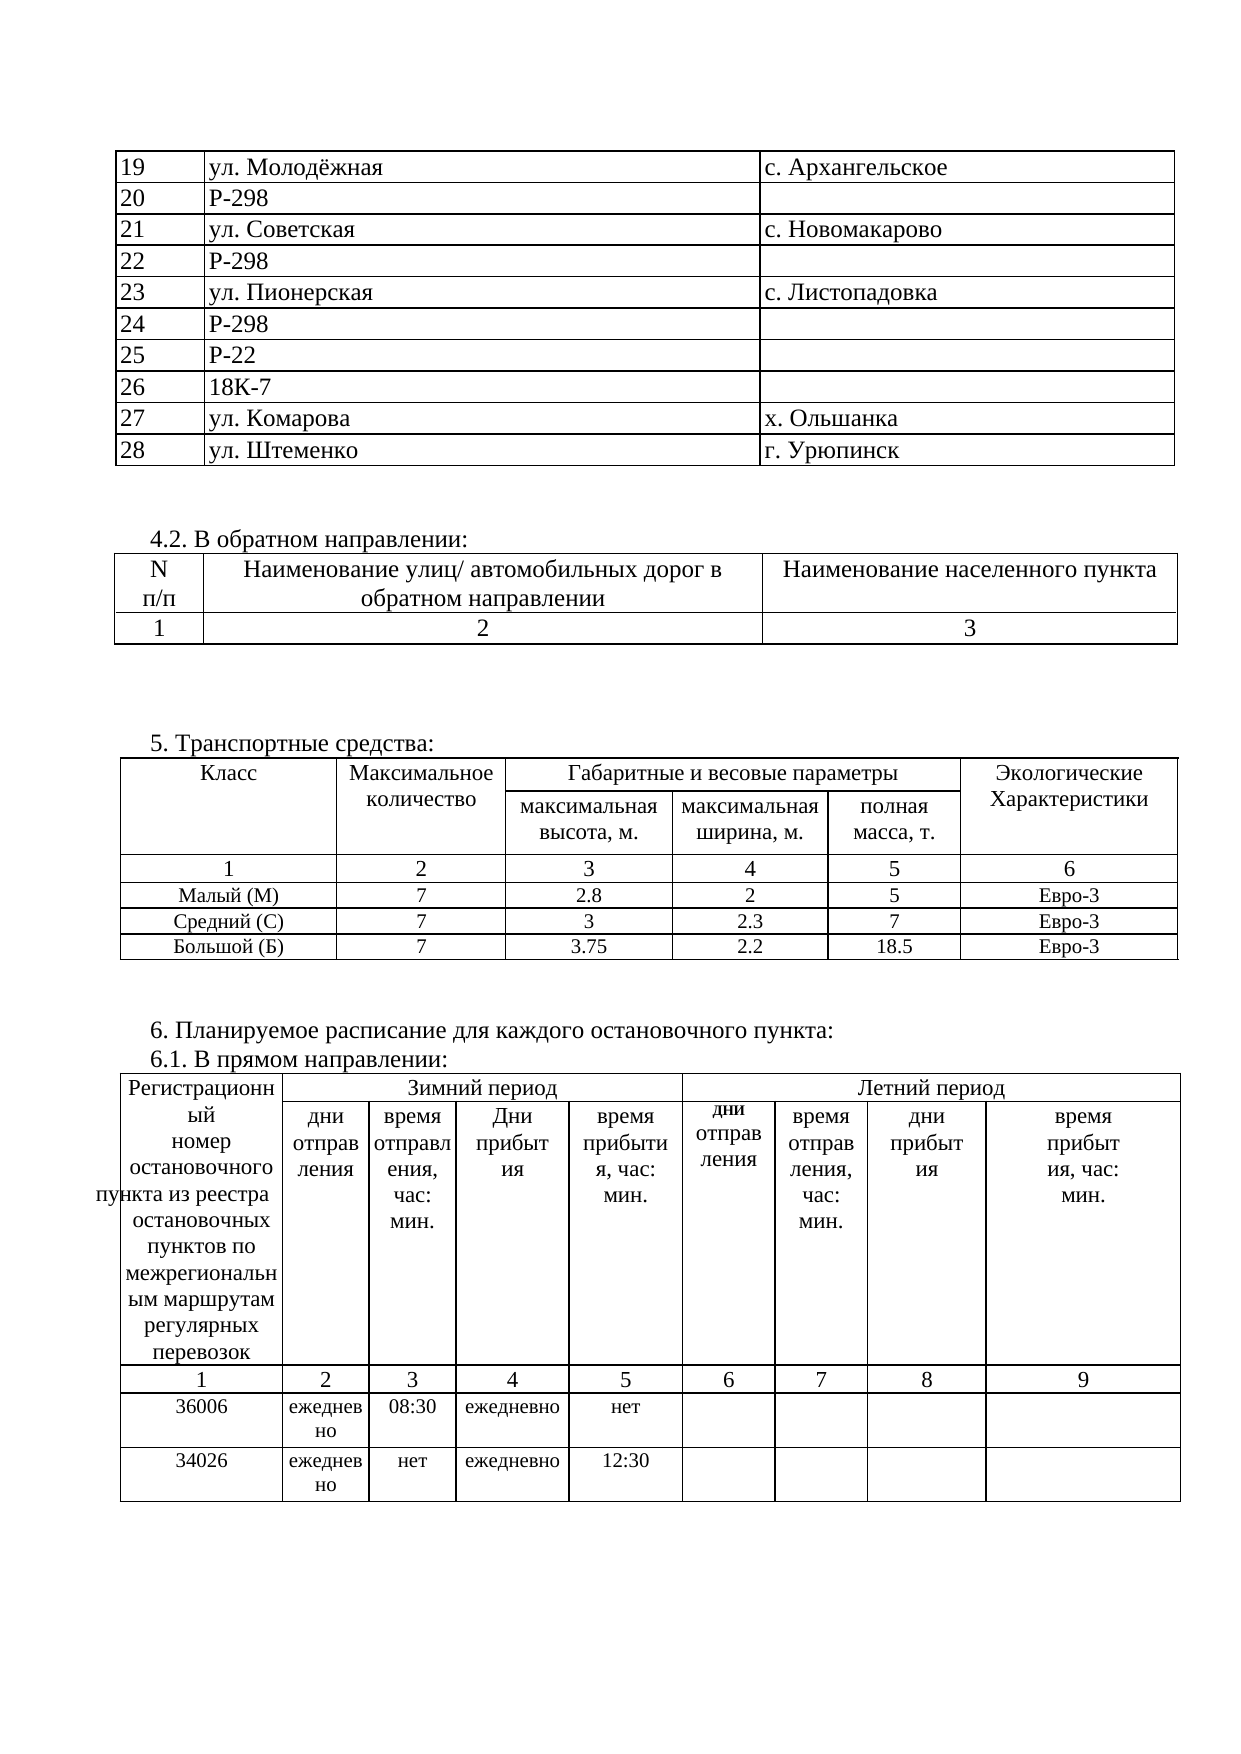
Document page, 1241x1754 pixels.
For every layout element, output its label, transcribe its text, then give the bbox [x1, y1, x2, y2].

table_header N п/п [115, 554, 203, 611]
table_cell 7 [776, 1366, 867, 1392]
table_cell ДНИ отправ ления [683, 1102, 774, 1364]
table_cell время отправл ения, час: мин. [370, 1102, 455, 1364]
table_header Наименование улиц/ автомобильных дорог в обратном направлении [204, 554, 762, 611]
table_cell ул. Молодёжная [205, 152, 759, 181]
table_cell дни прибыт ия [868, 1102, 985, 1364]
table_cell 1 [121, 855, 336, 882]
table_cell [987, 1448, 1180, 1501]
table_cell [776, 1394, 867, 1446]
table_header Зимний период [283, 1074, 682, 1101]
table_cell Р-298 [205, 246, 759, 276]
table_cell 27 [117, 403, 204, 433]
table_cell максимальная высота, м. [506, 792, 672, 854]
table_cell Р-298 [205, 183, 759, 213]
table_cell 3 [763, 611, 1177, 643]
table_cell Дни прибыт ия [457, 1102, 568, 1364]
table_cell Евро-3 [961, 935, 1177, 958]
table_cell ул. Советская [205, 215, 759, 244]
table_cell 34026 [121, 1448, 282, 1501]
table_cell Евро-3 [961, 883, 1177, 907]
table_cell 20 [117, 183, 204, 213]
table_header Наименование населенного пункта [763, 554, 1177, 611]
table_cell 21 [117, 215, 204, 244]
table_cell 7 [829, 909, 960, 933]
table_cell 2 [673, 883, 827, 907]
table_cell 36006 [121, 1394, 282, 1446]
table_cell [683, 1448, 774, 1501]
table_cell с. Листопадовка [761, 277, 1174, 307]
table_cell [761, 340, 1174, 370]
text 6. Планируемое расписание для каждого остановочного пункта: [150, 1015, 1090, 1044]
table_cell г. Урюпинск [761, 435, 1174, 464]
table_cell 5 [829, 855, 960, 882]
table_cell 7 [337, 935, 505, 958]
table_cell 5 [570, 1366, 682, 1392]
table_header Габаритные и весовые параметры [506, 759, 960, 790]
table_cell полная масса, т. [829, 792, 960, 854]
table_cell 2.2 [673, 935, 827, 958]
table_cell 4 [673, 855, 827, 882]
table_cell 22 [117, 246, 204, 276]
table_cell 2.3 [673, 909, 827, 933]
table_cell ежедневно [457, 1394, 568, 1446]
table_cell 18К-7 [205, 372, 759, 402]
table_cell Р-22 [205, 340, 759, 370]
table_header Класс [121, 759, 336, 854]
table_cell 3 [370, 1366, 455, 1392]
table_cell 1 [115, 613, 203, 643]
table_cell 2 [283, 1366, 368, 1392]
table_cell 3 [506, 909, 672, 933]
table_cell ежедневно [457, 1448, 568, 1501]
table_cell 6 [683, 1366, 774, 1392]
table_cell 23 [117, 277, 204, 307]
text 6.1. В прямом направлении: [150, 1044, 1090, 1073]
table_cell Малый (М) [121, 883, 336, 907]
table_cell Средний (С) [121, 909, 336, 933]
table_cell Р-298 [205, 309, 759, 339]
table_cell 3 [506, 855, 672, 882]
table_cell 08:30 [370, 1394, 455, 1446]
table_cell 28 [117, 435, 204, 464]
table_header Экологические Характеристики [961, 759, 1177, 854]
table_cell [776, 1448, 867, 1501]
table_cell [987, 1394, 1180, 1446]
table_cell дни отправ ления [283, 1102, 368, 1364]
table_cell х. Ольшанка [761, 403, 1174, 433]
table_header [121, 1074, 282, 1364]
table_cell нет [370, 1448, 455, 1501]
table_cell 2 [204, 613, 762, 643]
table_cell 8 [868, 1366, 985, 1392]
table_cell Большой (Б) [121, 935, 336, 958]
table_cell [683, 1394, 774, 1446]
table_cell с. Архангельское [761, 152, 1174, 181]
table_cell 7 [337, 883, 505, 907]
text 5. Транспортные средства: [150, 728, 1090, 757]
table_cell 26 [117, 372, 204, 402]
table_header Летний период [683, 1074, 1180, 1101]
table_cell 18.5 [829, 935, 960, 958]
table_cell максимальная ширина, м. [673, 792, 827, 854]
table_cell Евро-3 [961, 909, 1177, 933]
table_cell с. Новомакарово [761, 215, 1174, 244]
table_header Максимальное количество [337, 759, 505, 854]
table_cell 12:30 [570, 1448, 682, 1501]
table_cell 6 [961, 855, 1177, 882]
table_cell 7 [337, 909, 505, 933]
table_cell 24 [117, 309, 204, 339]
table_cell 19 [117, 152, 204, 181]
table_cell ул. Комарова [205, 403, 759, 433]
table_cell 1 [121, 1366, 282, 1392]
table_cell [761, 309, 1174, 339]
table_cell ежедневно [283, 1448, 368, 1501]
table_cell 3.75 [506, 935, 672, 958]
table_cell нет [570, 1394, 682, 1446]
table_cell ежедневно [283, 1394, 368, 1446]
table_cell [761, 372, 1174, 402]
table_cell [868, 1448, 985, 1501]
table_cell 2 [337, 855, 505, 882]
table_cell 5 [829, 883, 960, 907]
table_cell [761, 246, 1174, 276]
table_cell 2.8 [506, 883, 672, 907]
table_cell 25 [117, 340, 204, 370]
text 4.2. В обратном направлении: [150, 524, 1090, 552]
table_cell время отправ ления, час: мин. [776, 1102, 867, 1364]
table_cell 4 [457, 1366, 568, 1392]
table_cell ул. Штеменко [205, 435, 759, 464]
table_cell [868, 1394, 985, 1446]
table_cell время прибыт ия, час: мин. [987, 1102, 1180, 1364]
table_cell время прибыти я, час: мин. [570, 1102, 682, 1364]
table_cell ул. Пионерская [205, 277, 759, 307]
table_cell [761, 183, 1174, 213]
table_cell 9 [987, 1366, 1180, 1392]
